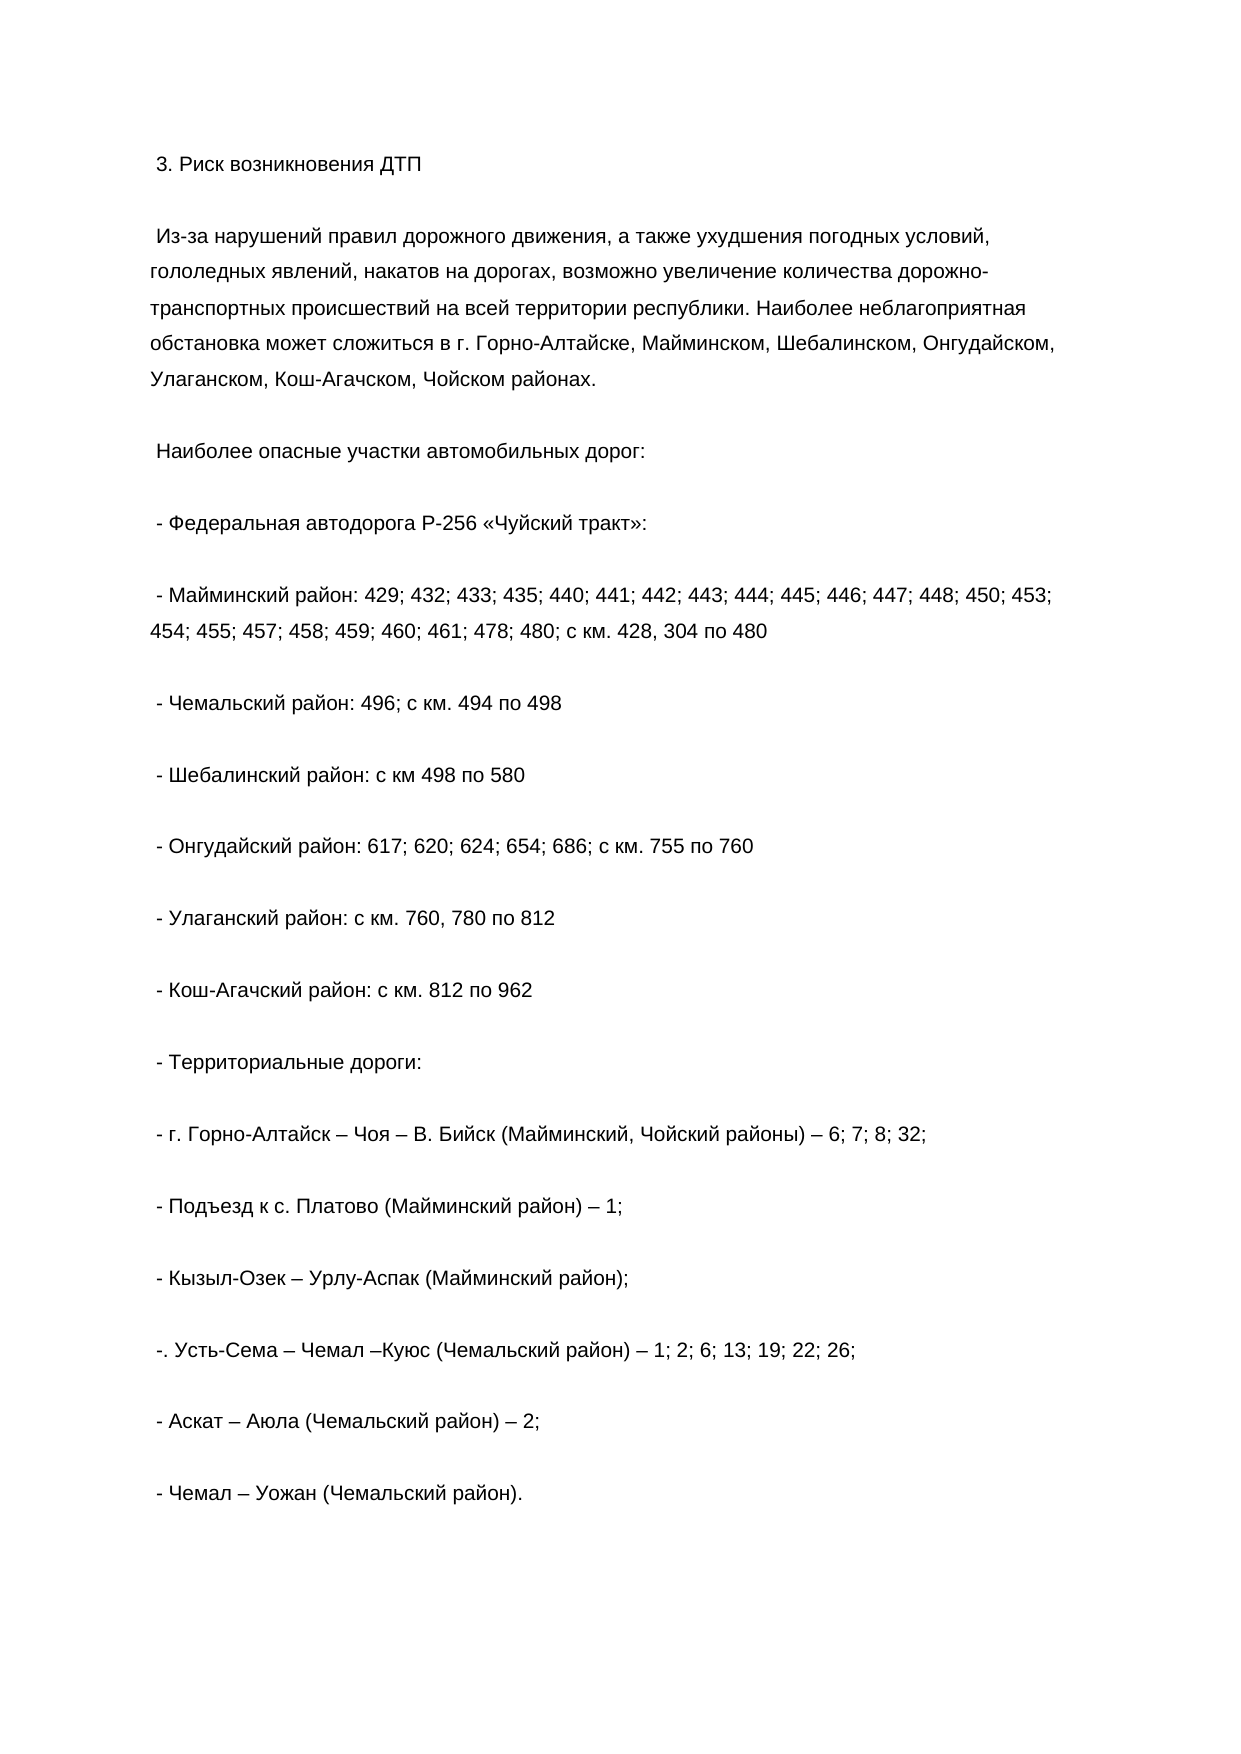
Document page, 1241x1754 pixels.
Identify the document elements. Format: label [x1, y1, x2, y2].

table_cell [140, 150, 1078, 1577]
